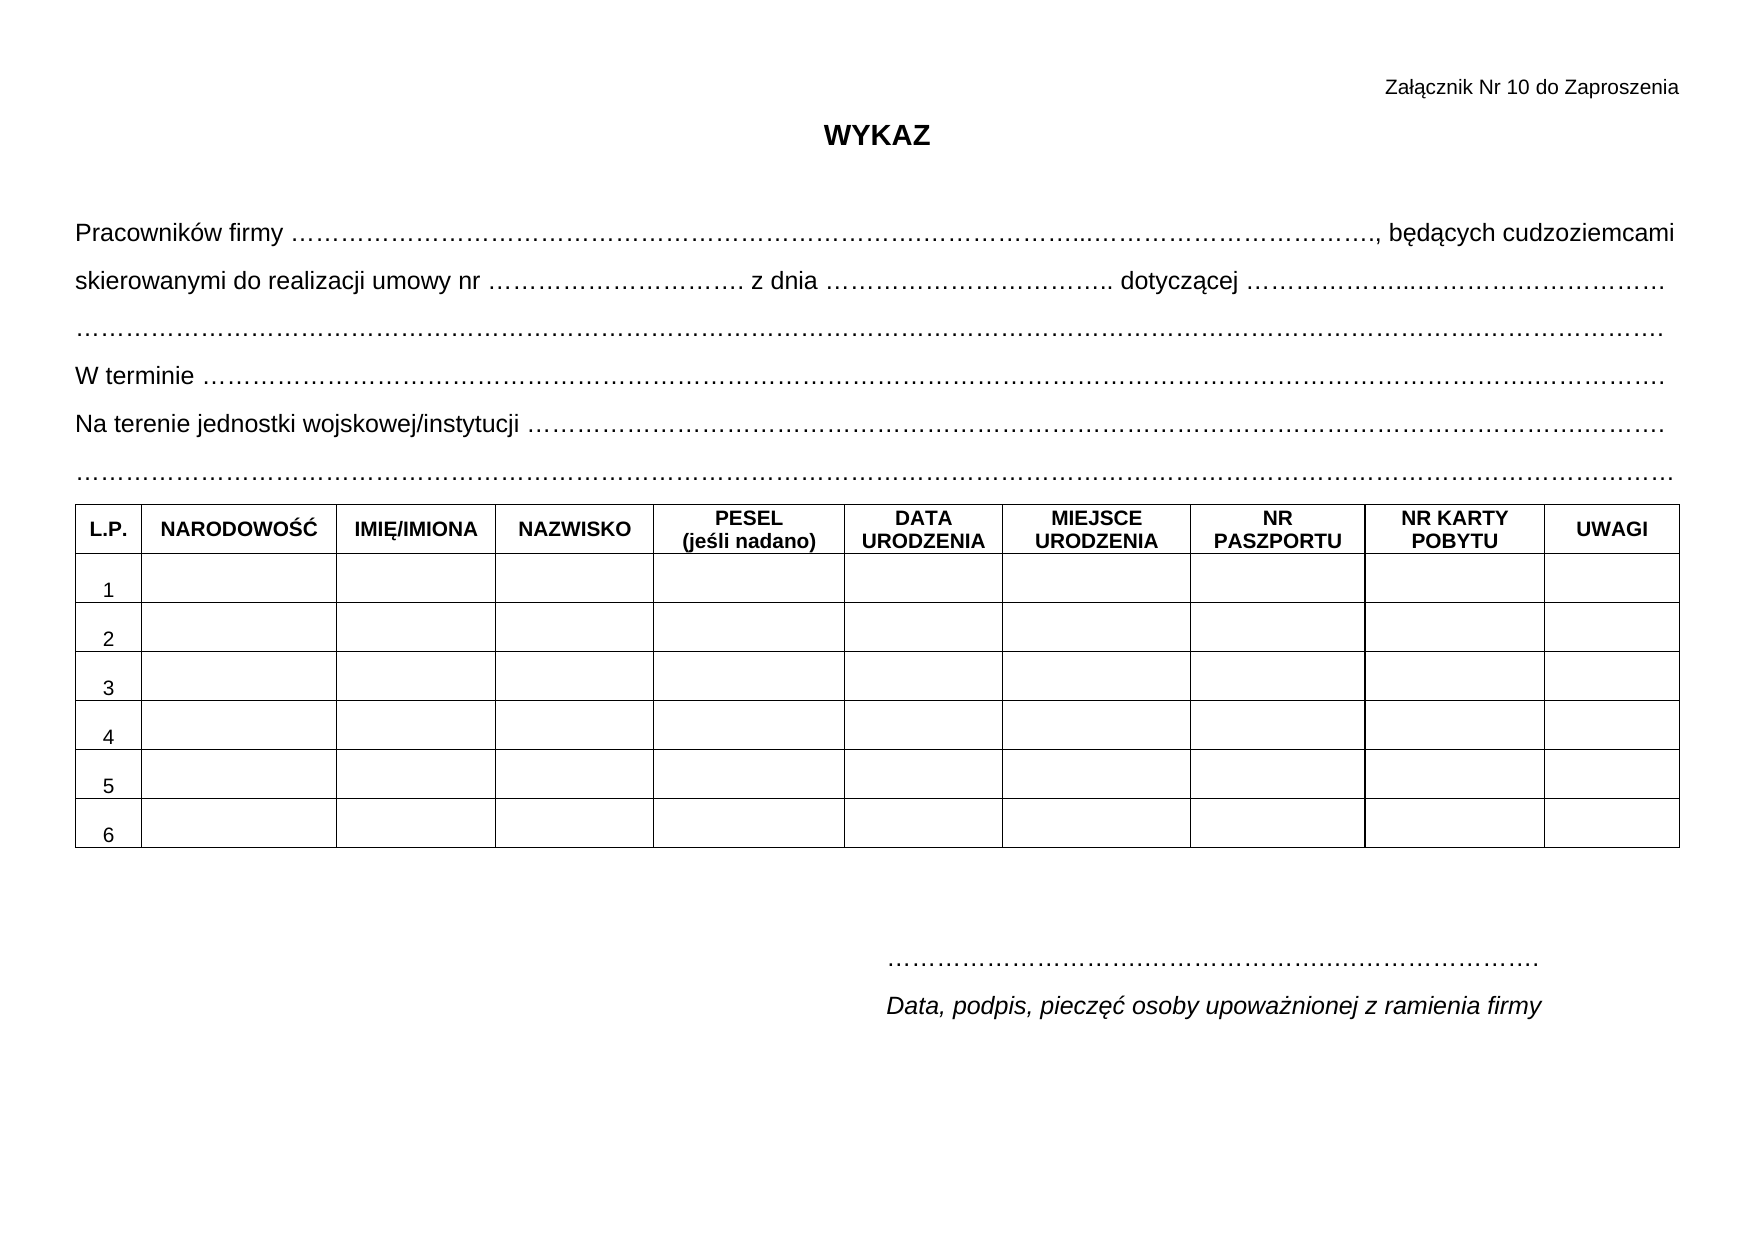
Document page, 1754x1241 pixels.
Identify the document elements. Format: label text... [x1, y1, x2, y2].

table_header DATA URODZENIA [845, 505, 1002, 553]
table_cell [1545, 603, 1679, 651]
table_cell [1366, 750, 1544, 798]
table_cell [654, 603, 844, 651]
table_cell [654, 799, 844, 847]
text …………………………………………………………………………………………………………………………………………………….…………………. [75, 313, 1679, 342]
table_cell 5 [76, 750, 141, 798]
table_cell [654, 652, 844, 700]
table_cell [337, 652, 495, 700]
table_cell [1366, 554, 1544, 602]
table_cell [496, 652, 653, 700]
text skierowanymi do realizacji umowy nr …………………………. z dnia …………………………….. dotyczącej ………………...………………………… [75, 266, 1679, 294]
text W terminie …………………………………………………………………………………………………………………………………………….……………. [75, 361, 1679, 390]
table_header NR PASZPORTU [1191, 505, 1364, 553]
table_cell [1366, 603, 1544, 651]
table_cell [654, 554, 844, 602]
table_cell 1 [76, 554, 141, 602]
table_cell 6 [76, 799, 141, 847]
table_cell [142, 554, 336, 602]
table_header NAZWISKO [496, 505, 653, 553]
table_cell [142, 799, 336, 847]
table_cell [845, 799, 1002, 847]
table_cell [1545, 750, 1679, 798]
table_cell [1003, 554, 1190, 602]
table_cell 4 [76, 701, 141, 749]
table_cell [845, 652, 1002, 700]
text Pracowników firmy ………………………………………………………………….………………...……………………………., będących cudzoziemcami [75, 218, 1679, 247]
table_cell [845, 554, 1002, 602]
table_cell [1191, 701, 1364, 749]
table_cell [337, 799, 495, 847]
table_header UWAGI [1545, 505, 1679, 553]
table_cell [496, 750, 653, 798]
table_cell [1191, 652, 1364, 700]
table_cell [142, 701, 336, 749]
table_cell [1366, 701, 1544, 749]
table_header MIEJSCE URODZENIA [1003, 505, 1190, 553]
text Data, podpis, pieczęć osoby upoważnionej z ramienia firmy [886, 991, 1679, 1020]
table_header IMIĘ/IMIONA [337, 505, 495, 553]
text ………………………………………………………………………………………………………………………………………………………………………… [75, 457, 1679, 485]
table_cell [337, 701, 495, 749]
table_cell [1003, 701, 1190, 749]
table_cell [1545, 652, 1679, 700]
text Na terenie jednostki wojskowej/instytucji ……………………………………………………………………………………………………………….………. [75, 409, 1679, 438]
table_cell [845, 603, 1002, 651]
text Załącznik Nr 10 do Zaproszenia [75, 75, 1679, 99]
table_cell [1003, 652, 1190, 700]
table_cell [496, 701, 653, 749]
table_cell [337, 750, 495, 798]
table_cell [1003, 750, 1190, 798]
table_cell [1545, 701, 1679, 749]
table_cell [142, 652, 336, 700]
table_header NR KARTY POBYTU [1366, 505, 1544, 553]
table_cell [1003, 799, 1190, 847]
table_cell [496, 554, 653, 602]
table_cell [496, 603, 653, 651]
table_header L.P. [76, 505, 141, 553]
table_cell 3 [76, 652, 141, 700]
table_cell [1366, 652, 1544, 700]
table_cell [654, 750, 844, 798]
table_cell [142, 750, 336, 798]
table_cell [337, 554, 495, 602]
table_cell 2 [76, 603, 141, 651]
table_header NARODOWOŚĆ [142, 505, 336, 553]
table_cell [496, 799, 653, 847]
table_cell [654, 701, 844, 749]
table_header PESEL (jeśli nadano) [654, 505, 844, 553]
table_cell [142, 603, 336, 651]
table_cell [845, 701, 1002, 749]
table_cell [1003, 603, 1190, 651]
table_cell [1545, 799, 1679, 847]
table_cell [1191, 603, 1364, 651]
table_cell [1366, 799, 1544, 847]
text ………………………….………………….….…………………. [886, 943, 1679, 972]
table_cell [1191, 799, 1364, 847]
table_cell [337, 603, 495, 651]
text WYKAZ [75, 117, 1679, 151]
table_cell [1191, 554, 1364, 602]
table_cell [1191, 750, 1364, 798]
table_cell [1545, 554, 1679, 602]
table_cell [845, 750, 1002, 798]
